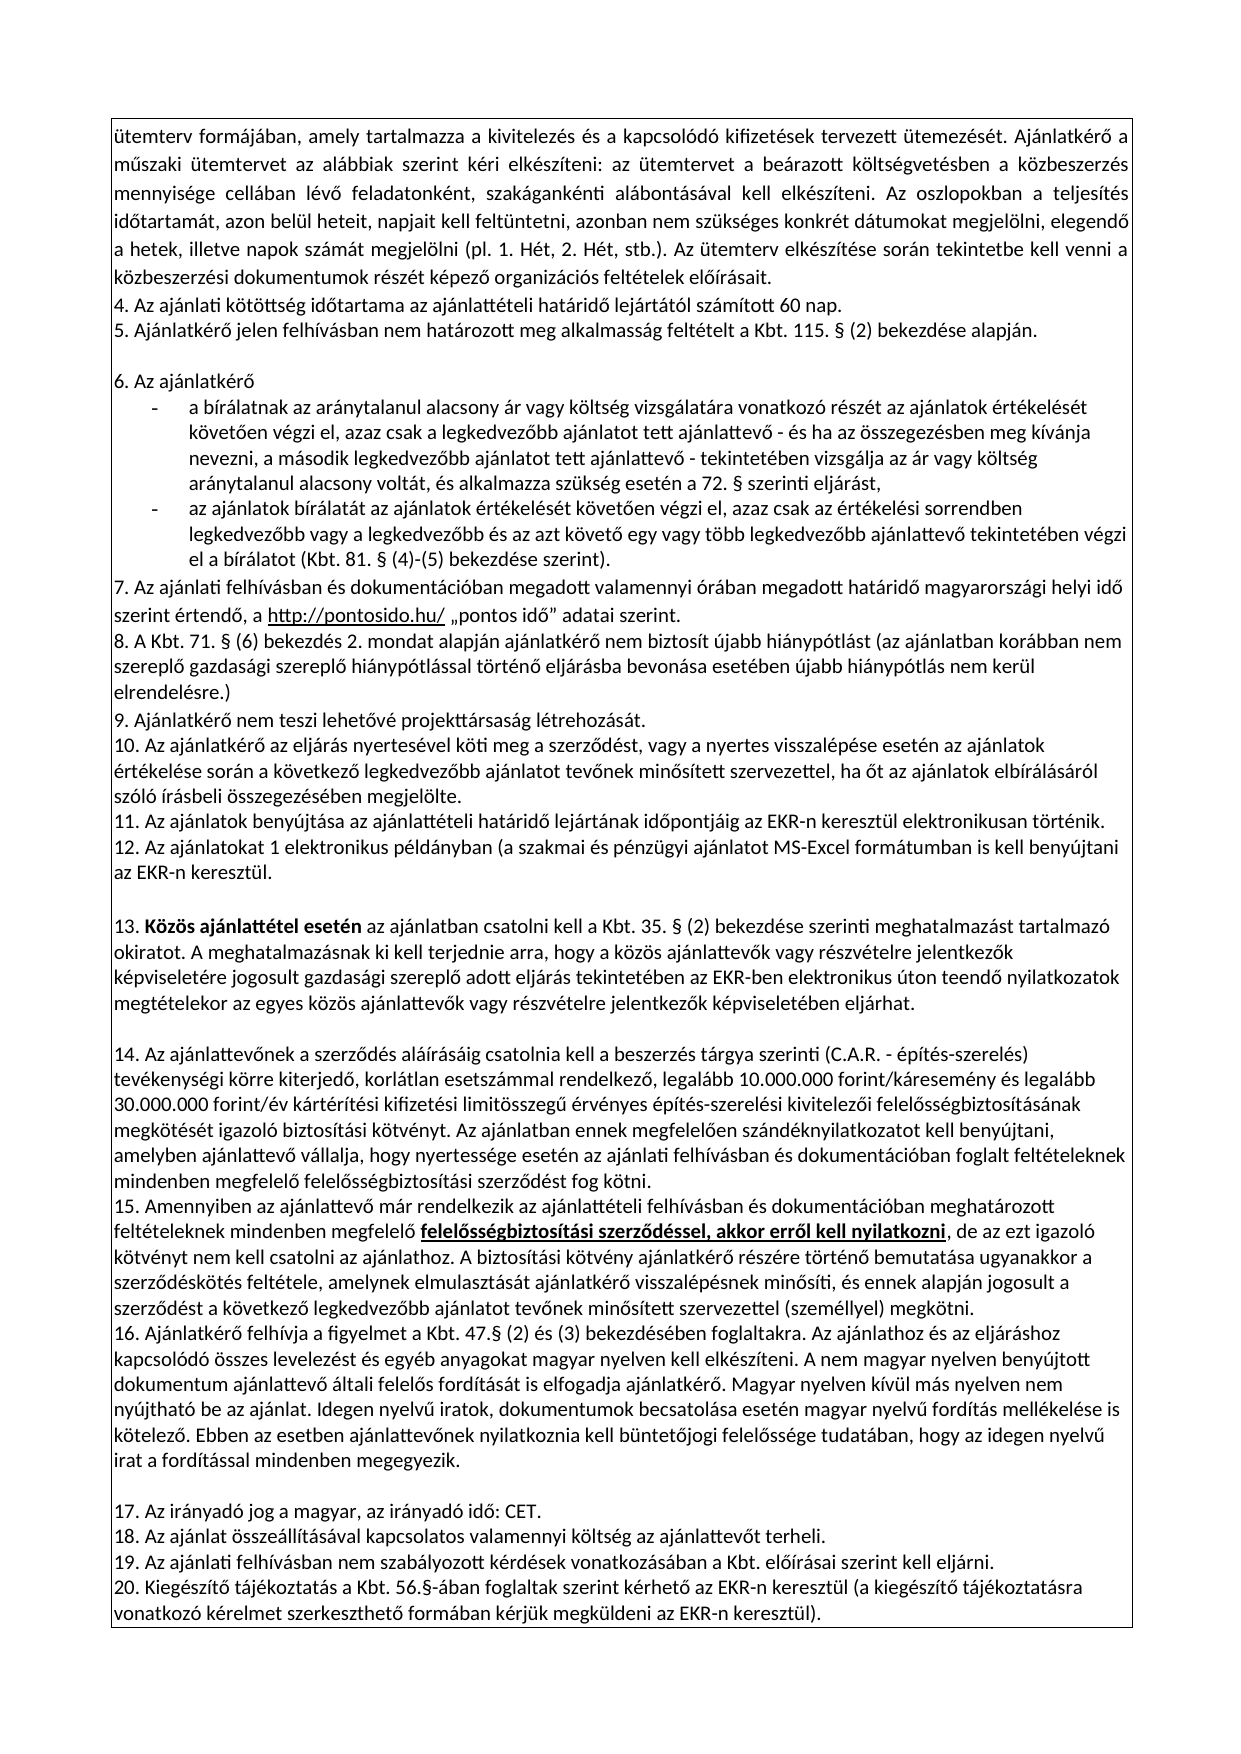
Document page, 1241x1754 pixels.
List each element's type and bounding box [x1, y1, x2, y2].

table_cell [112, 119, 1132, 1627]
